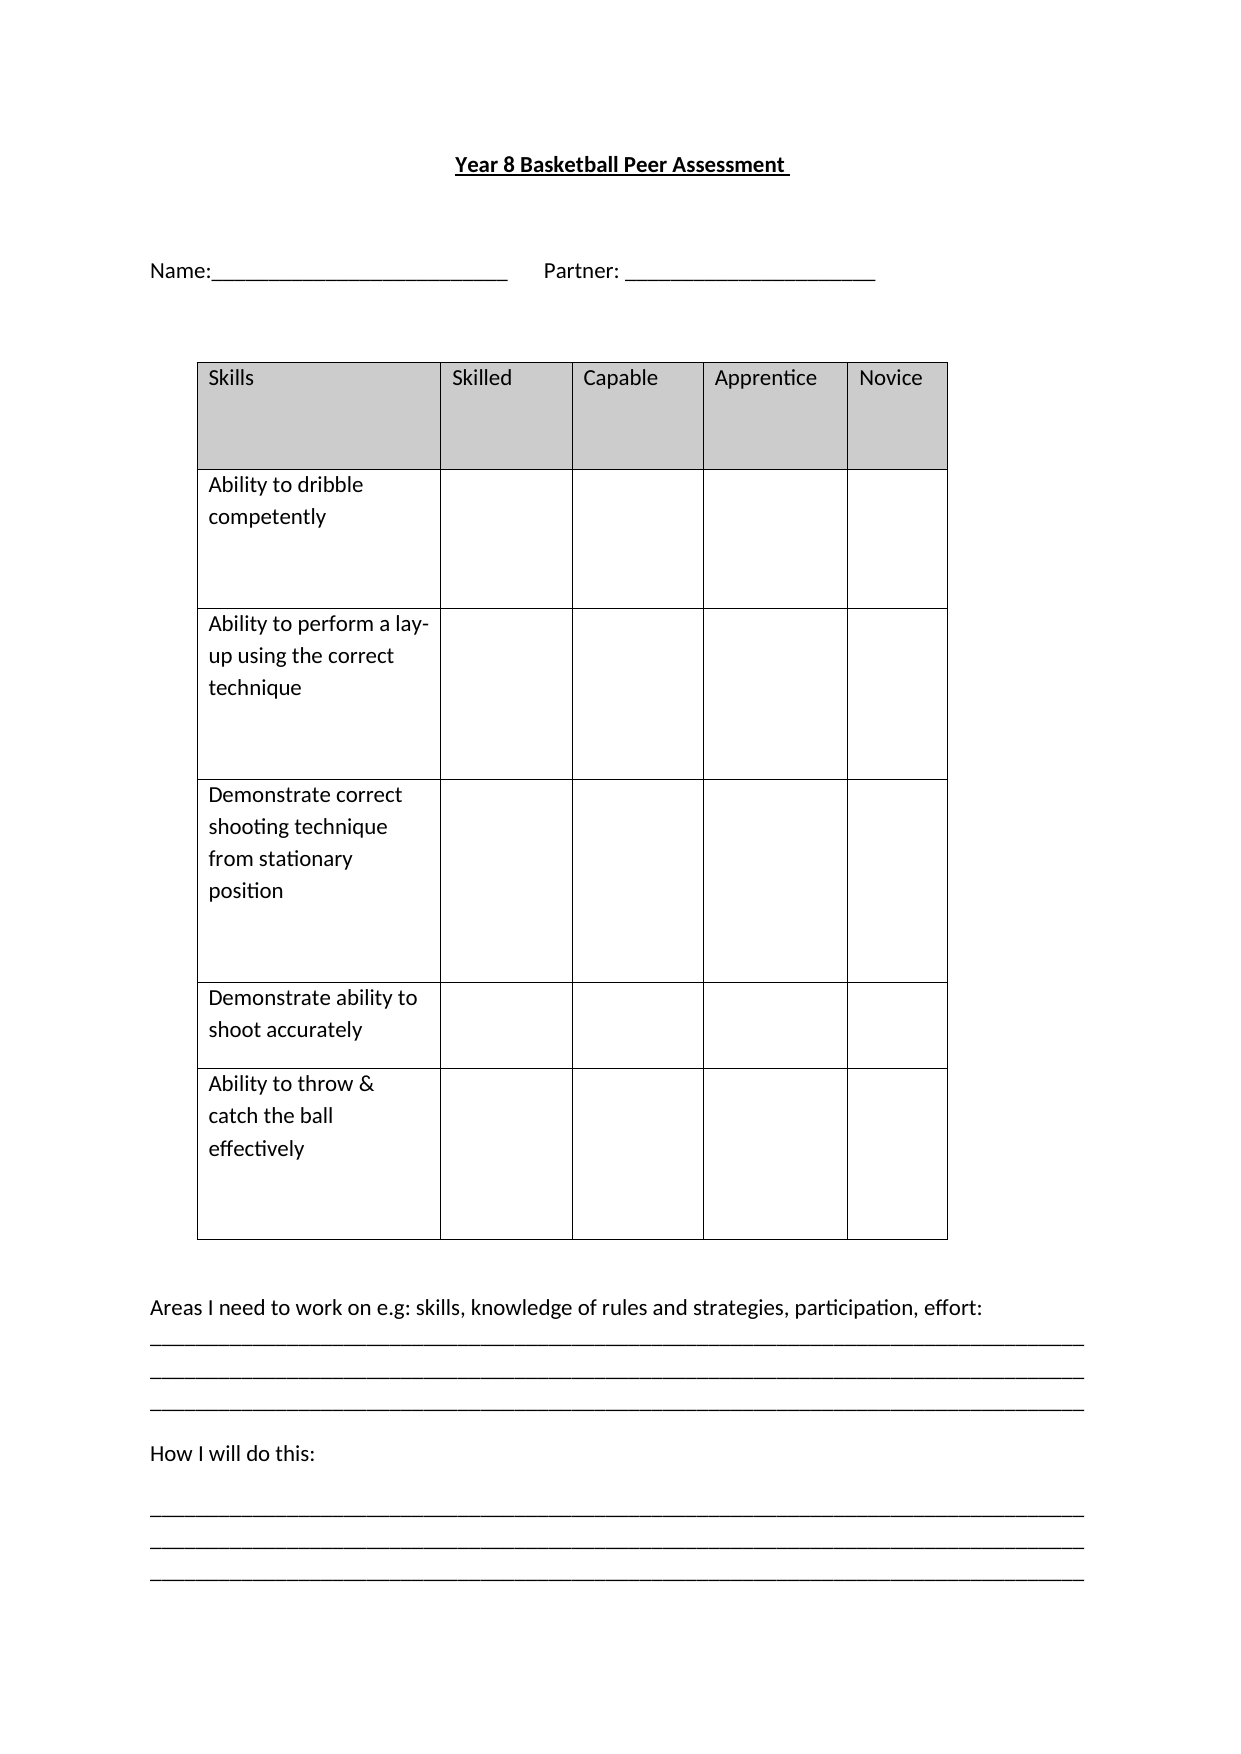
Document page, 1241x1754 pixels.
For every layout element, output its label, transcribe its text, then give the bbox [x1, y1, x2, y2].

table_cell [573, 609, 703, 779]
table_cell [573, 780, 703, 982]
text Name:__________________________ Partner: ______________________ [150, 256, 1090, 284]
table_cell [441, 780, 572, 982]
text How I will do this: [150, 1439, 1090, 1467]
table_cell [573, 470, 703, 608]
table_header Capable [573, 363, 703, 469]
table_cell Ability to dribble competently [198, 470, 440, 608]
table_cell [848, 609, 947, 779]
table_cell [441, 983, 572, 1068]
text ______________________________________________________________________________________________________________________________________________________________________________________________________________________________________________________ [150, 1492, 1090, 1584]
table_cell [848, 780, 947, 982]
table_cell [573, 1069, 703, 1239]
table_cell [848, 1069, 947, 1239]
table_cell [704, 470, 847, 608]
table_cell [704, 983, 847, 1068]
table_cell [441, 470, 572, 608]
table_cell [704, 780, 847, 982]
text ______________________________________________________________________________________________________________________________________________________________________________________________________________________________________________________ [150, 1321, 1090, 1414]
table_cell [704, 1069, 847, 1239]
text Year 8 Basketball Peer Assessment [150, 150, 1090, 178]
table_cell Ability to perform a lay-up using the correct technique [198, 609, 440, 779]
table_cell [848, 470, 947, 608]
table_cell [441, 1069, 572, 1239]
table_cell [704, 609, 847, 779]
table_cell Ability to throw & catch the ball effectively [198, 1069, 440, 1239]
table_header Skilled [441, 363, 572, 469]
table_cell [848, 983, 947, 1068]
table_header Novice [848, 363, 947, 469]
table_cell Demonstrate correct shooting technique from stationary position [198, 780, 440, 982]
table_cell [573, 983, 703, 1068]
table_cell [441, 609, 572, 779]
table_cell Demonstrate ability to shoot accurately [198, 983, 440, 1068]
text Areas I need to work on e.g: skills, knowledge of rules and strategies, participation, effort: [150, 1293, 1090, 1321]
table_header Apprentice [704, 363, 847, 469]
table_header Skills [198, 363, 440, 469]
